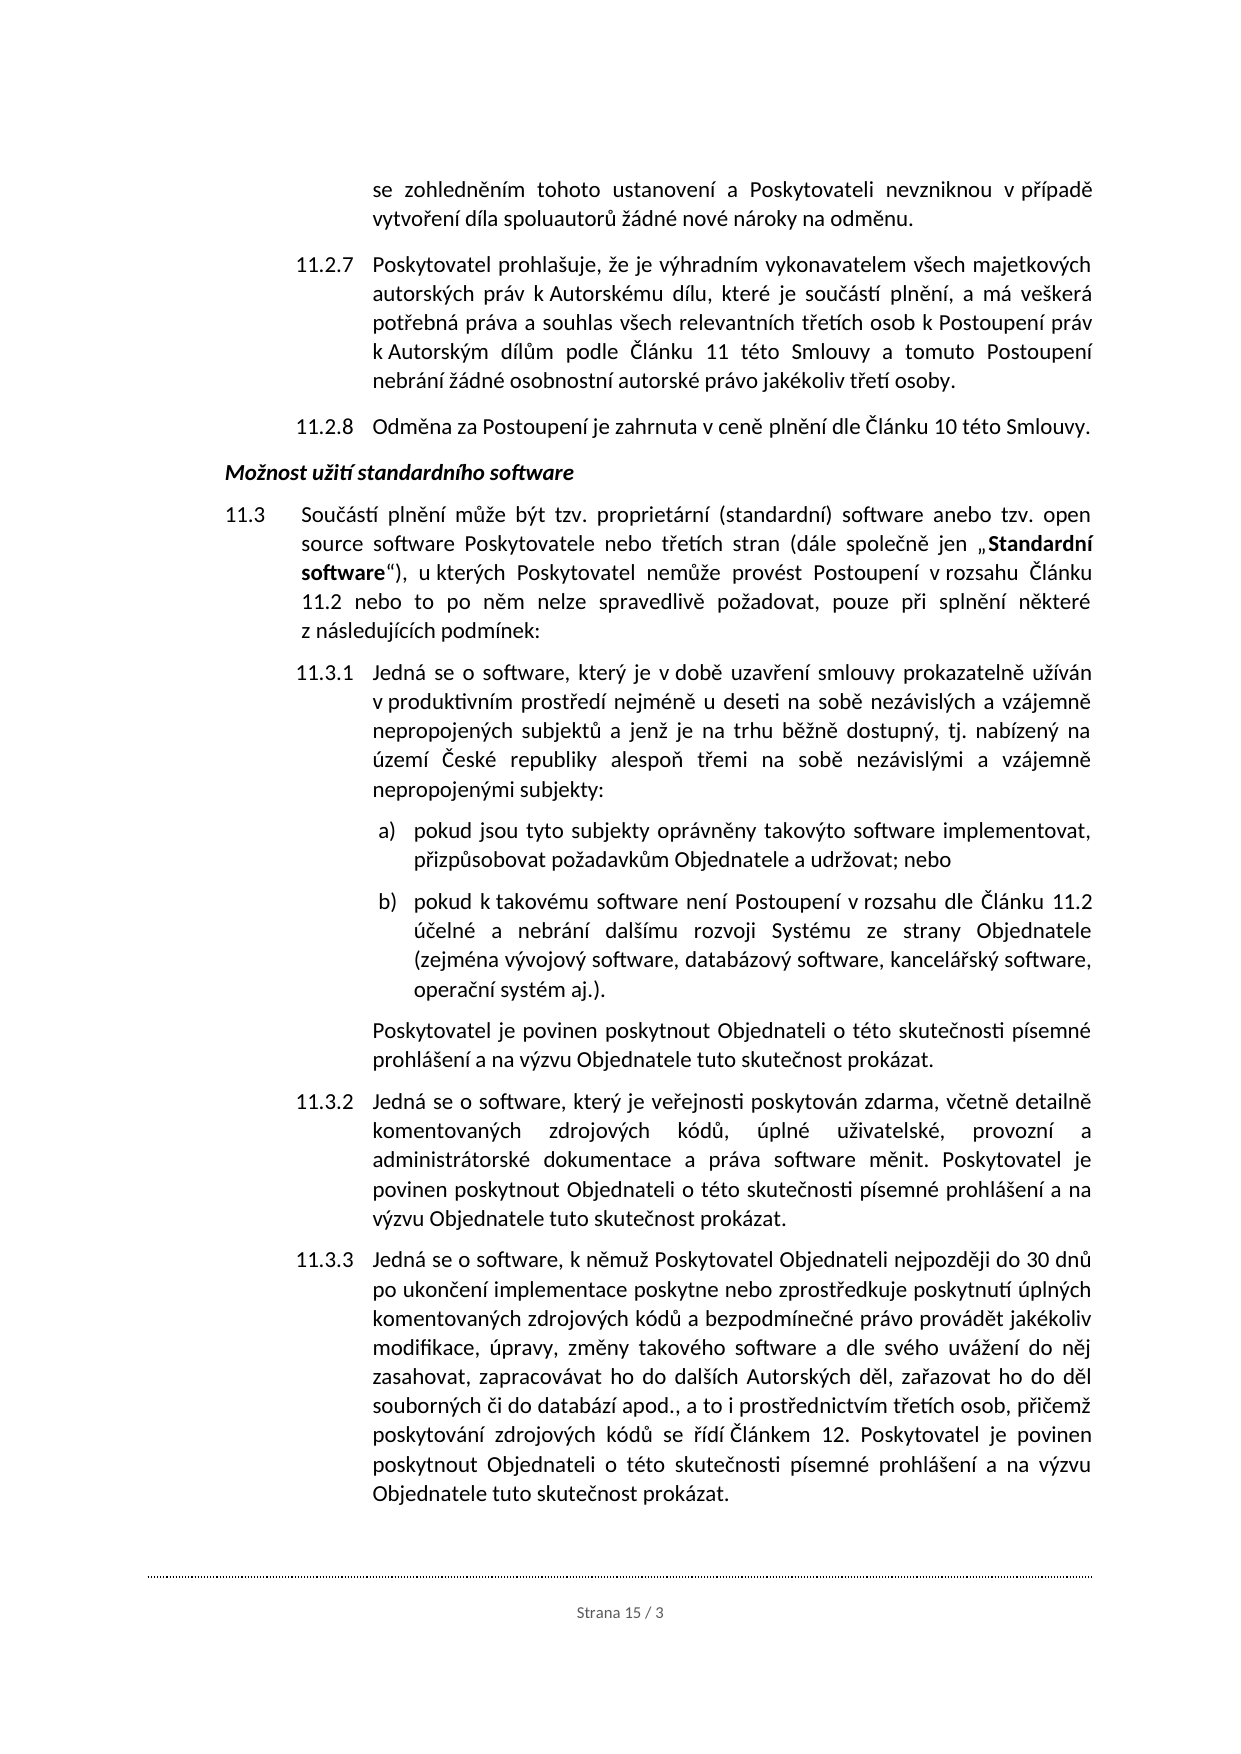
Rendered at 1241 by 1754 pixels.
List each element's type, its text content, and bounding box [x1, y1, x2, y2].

text Součástí plnění může být tzv. proprietární (standardní) software anebo tzv. open source software Poskytovatele nebo třetích stran (dále společně jen „Standardní software“), u kterých Poskytovatel nemůže provést Postoupení v rozsahu Článku 11.2 nebo to po něm nelze spravedlivě požadovat, pouze při splnění některé z následujících podmínek: [224, 499, 1092, 644]
list Odměna za Postoupení je zahrnuta v ceně plnění dle Článku 10 této Smlouvy. [295, 411, 1092, 440]
list Možnost užití standardního software [224, 457, 1092, 486]
list Poskytovatel je povinen poskytnout Objednateli o této skutečnosti písemné prohlášení a na výzvu Objednatele tuto skutečnost prokázat. [372, 1015, 1092, 1074]
list Poskytovatel prohlašuje, že je výhradním vykonavatelem všech majetkových autorských práv k Autorskému dílu, které je součástí plnění, a má veškerá potřebná práva a souhlas všech relevantních třetích osob k Postoupení práv k Autorským dílům podle Článku 11 této Smlouvy a tomuto Postoupení nebrání žádné osobnostní autorské právo jakékoliv třetí osoby. [295, 249, 1092, 394]
list Jedná se o software, který je v době uzavření smlouvy prokazatelně užíván v produktivním prostředí nejméně u deseti na sobě nezávislých a vzájemně nepropojených subjektů a jenž je na trhu běžně dostupný, tj. nabízený na území České republiky alespoň třemi na sobě nezávislými a vzájemně nepropojenými subjekty: [295, 657, 1092, 803]
list pokud k takovému software není Postoupení v rozsahu dle Článku 11.2 účelné a nebrání dalšímu rozvoji Systému ze strany Objednatele (zejména vývojový software, databázový software, kancelářský software, operační systém aj.). [378, 886, 1092, 1003]
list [295, 174, 1092, 232]
list Jedná se o software, k němuž Poskytovatel Objednateli nejpozději do 30 dnů po ukončení implementace poskytne nebo zprostředkuje poskytnutí úplných komentovaných zdrojových kódů a bezpodmínečné právo provádět jakékoliv modifikace, úpravy, změny takového software a dle svého uvážení do něj zasahovat, zapracovávat ho do dalších Autorských děl, zařazovat ho do děl souborných či do databází apod., a to i prostřednictvím třetích osob, přičemž poskytování zdrojových kódů se řídí Článkem 12. Poskytovatel je povinen poskytnout Objednateli o této skutečnosti písemné prohlášení a na výzvu Objednatele tuto skutečnost prokázat. [295, 1244, 1092, 1507]
list pokud jsou tyto subjekty oprávněny takovýto software implementovat, přizpůsobovat požadavkům Objednatele a udržovat; nebo [378, 815, 1092, 874]
list Jedná se o software, který je veřejnosti poskytován zdarma, včetně detailně komentovaných zdrojových kódů, úplné uživatelské, provozní a administrátorské dokumentace a práva software měnit. Poskytovatel je povinen poskytnout Objednateli o této skutečnosti písemné prohlášení a na výzvu Objednatele tuto skutečnost prokázat. [295, 1086, 1092, 1232]
